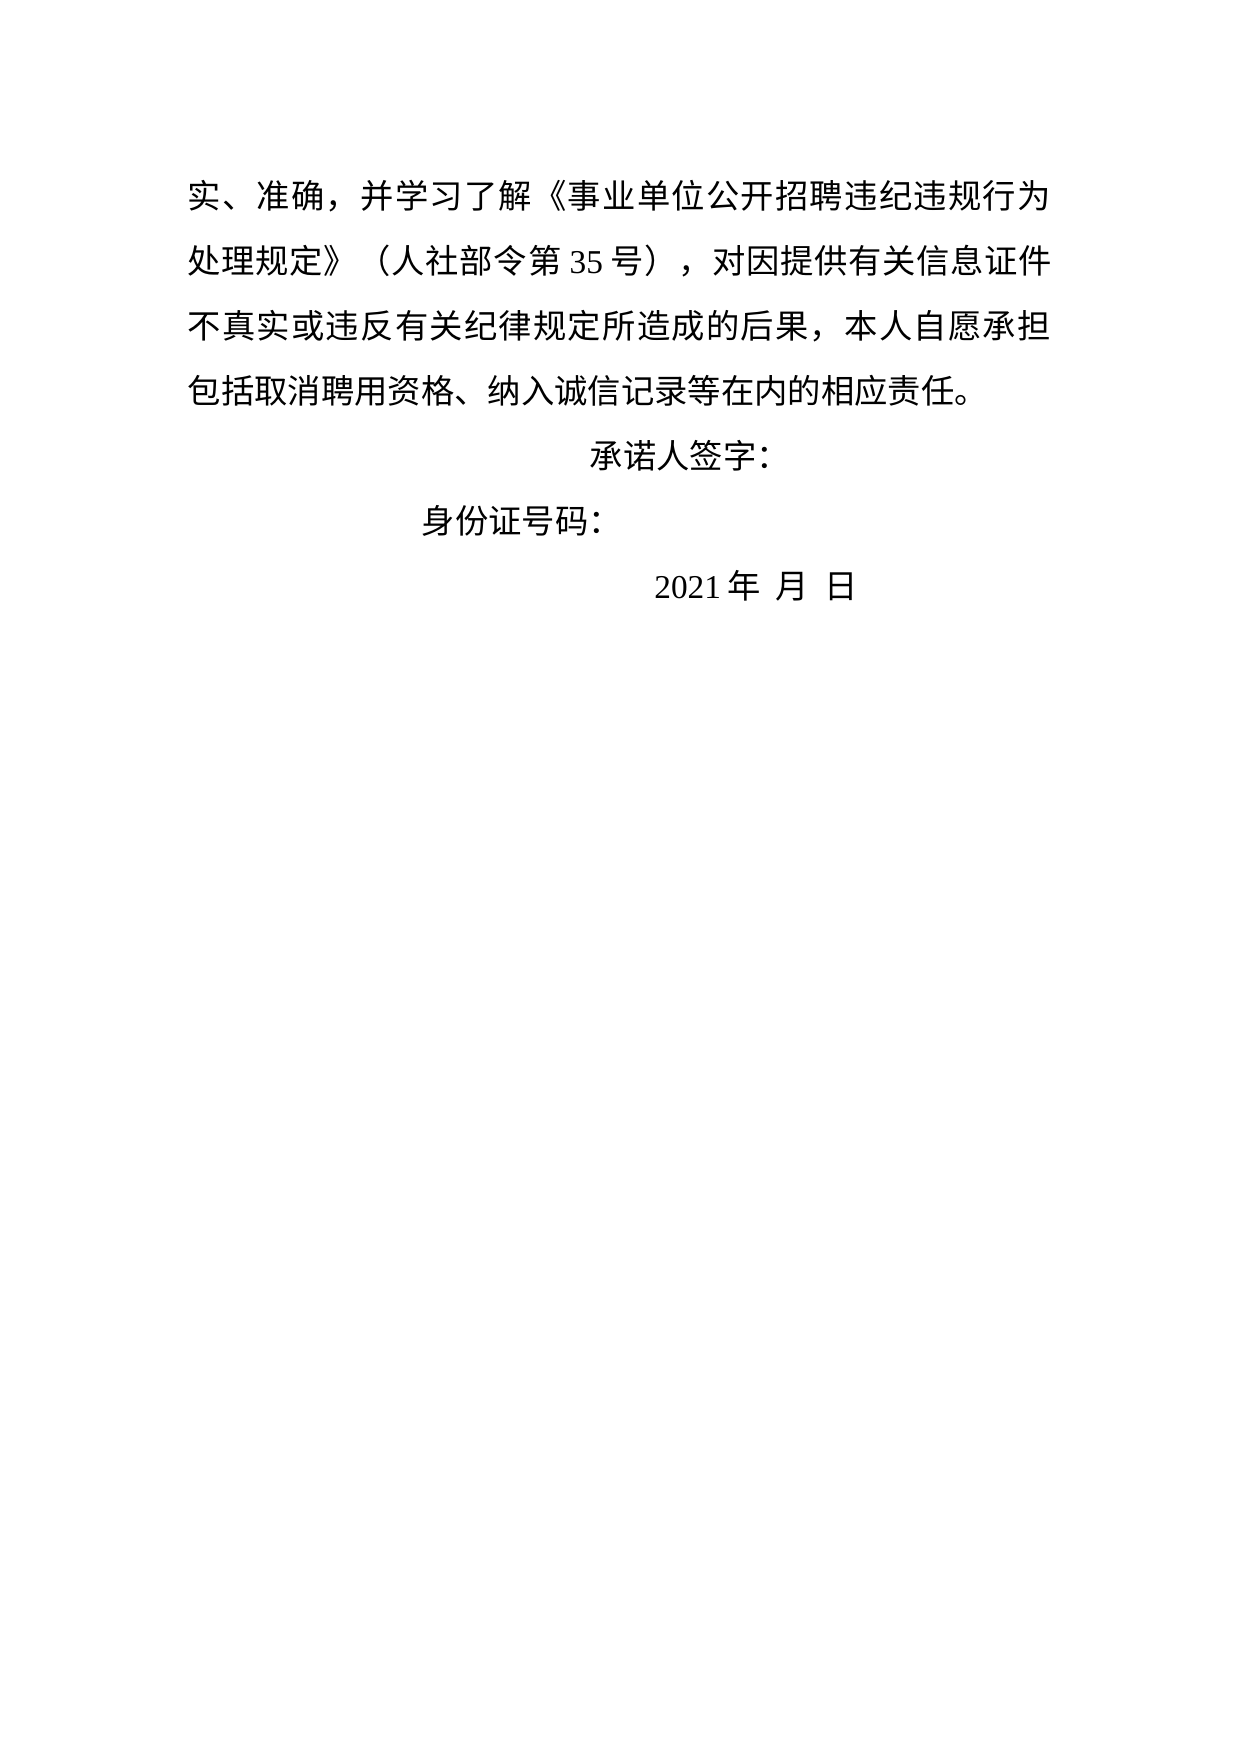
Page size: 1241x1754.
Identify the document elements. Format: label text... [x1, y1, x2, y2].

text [187, 162, 1053, 422]
text 2021年 月 日 [187, 552, 1053, 617]
text 身份证号码： [187, 487, 1053, 552]
text 承诺人签字： [187, 422, 1053, 487]
